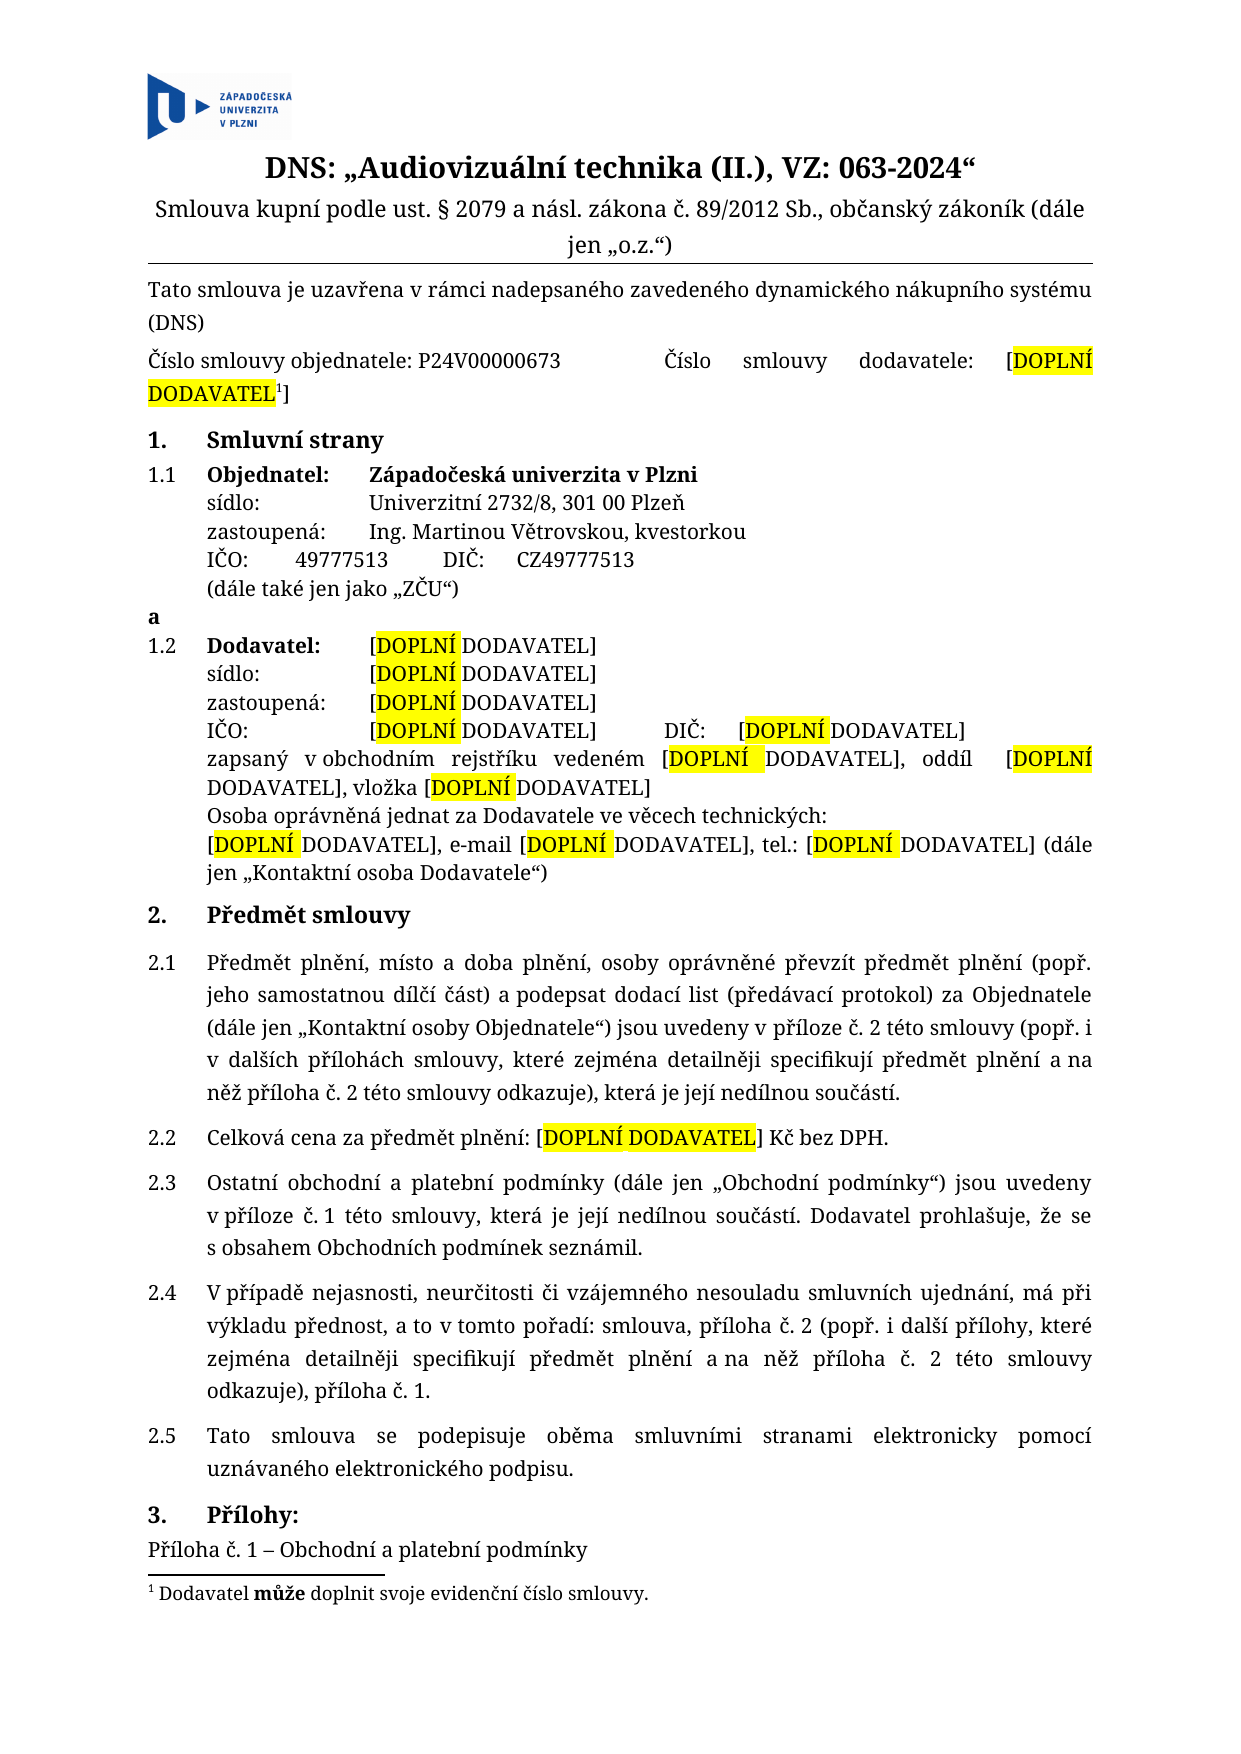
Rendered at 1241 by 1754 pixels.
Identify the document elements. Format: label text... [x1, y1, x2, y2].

text Osoba oprávněná jednat za Dodavatele ve věcech technických: [207, 801, 1093, 830]
list V případě nejasnosti, neurčitosti či vzájemného nesouladu smluvních ujednání, má při výkladu přednost, a to v tomto pořadí: smlouva, příloha č. 2 (popř. i další přílohy, které zejména detailněji specifikují předmět plnění a na něž příloha č. 2 této smlouvy odkazuje), příloha č. 1. [148, 1278, 1093, 1405]
text Tato smlouva je uzavřena v rámci nadepsaného zavedeného dynamického nákupního systému (DNS) [148, 275, 1093, 336]
text [DOPLNÍ DODAVATEL], e-mail [DOPLNÍ DODAVATEL], tel.: [DOPLNÍ DODAVATEL] (dále jen „Kontaktní osoba Dodavatele“) [207, 830, 1093, 887]
list Smluvní strany [148, 424, 1093, 455]
list Tato smlouva se podepisuje oběma smluvními stranami elektronicky pomocí uznávaného elektronického podpisu. [148, 1421, 1093, 1482]
text sídlo: Univerzitní 2732/8, 301 00 Plzeň [207, 488, 1093, 517]
text Číslo smlouvy objednatele: P24V00000673 Číslo smlouvy dodavatele: [DOPLNÍ DODAVATEL] [148, 346, 1093, 407]
text IČO: [DOPLNÍ DODAVATEL] DIČ: [DOPLNÍ DODAVATEL] [830, 716, 1093, 744]
list Celková cena za předmět plnění: [DOPLNÍ DODAVATEL] Kč bez DPH. [756, 1123, 1093, 1152]
list Přílohy: [148, 1499, 1093, 1530]
text zastoupená: [DOPLNÍ DODAVATEL] [461, 688, 1093, 716]
text sídlo: [DOPLNÍ DODAVATEL] [207, 659, 376, 688]
text DNS: „Audiovizuální technika (II.), VZ: 063-2024“ [148, 148, 1093, 187]
text Příloha č. 1 – Obchodní a platební podmínky [148, 1535, 1093, 1563]
text zastoupená: Ing. Martinou Větrovskou, kvestorkou [207, 517, 1093, 545]
list Celková cena za předmět plnění: [DOPLNÍ DODAVATEL] Kč bez DPH. [148, 1123, 543, 1152]
list Ostatní obchodní a platební podmínky (dále jen „Obchodní podmínky“) jsou uvedeny v příloze č. 1 této smlouvy, která je její nedílnou součástí. Dodavatel prohlašuje, že se s obsahem Obchodních podmínek seznámil. [148, 1168, 1093, 1262]
list Dodavatel: [DOPLNÍ DODAVATEL] [461, 631, 1093, 659]
text zapsaný v obchodním rejstříku vedeném [DOPLNÍ DODAVATEL], oddíl [DOPLNÍ DODAVATEL], vložka [DOPLNÍ DODAVATEL] [207, 744, 1093, 801]
picture [147, 73, 292, 140]
text a [148, 602, 1093, 631]
text Smlouva kupní podle ust. § 2079 a násl. zákona č. 89/2012 Sb., občanský zákoník (dále jen „o.z.“) [148, 193, 1093, 263]
text IČO: 49777513 DIČ: CZ49777513 [207, 545, 1093, 574]
list Předmět plnění, místo a doba plnění, osoby oprávněné převzít předmět plnění (popř. jeho samostatnou dílčí část) a podepsat dodací list (předávací protokol) za Objednatele (dále jen „Kontaktní osoby Objednatele“) jsou uvedeny v příloze č. 2 této smlouvy (popř. i v dalších přílohách smlouvy, které zejména detailněji specifikují předmět plnění a na něž příloha č. 2 této smlouvy odkazuje), která je její nedílnou součástí. [148, 948, 1093, 1106]
text IČO: [DOPLNÍ DODAVATEL] DIČ: [DOPLNÍ DODAVATEL] [461, 716, 745, 744]
text (dále také jen jako „ZČU“) [207, 574, 1093, 602]
list Dodavatel: [DOPLNÍ DODAVATEL] [148, 631, 376, 659]
text sídlo: [DOPLNÍ DODAVATEL] [461, 659, 1093, 688]
text zastoupená: [DOPLNÍ DODAVATEL] [207, 688, 376, 716]
list Objednatel: Západočeská univerzita v Plzni [148, 460, 1093, 488]
text IČO: [DOPLNÍ DODAVATEL] DIČ: [DOPLNÍ DODAVATEL] [207, 716, 376, 744]
list Předmět smlouvy [148, 899, 1093, 930]
